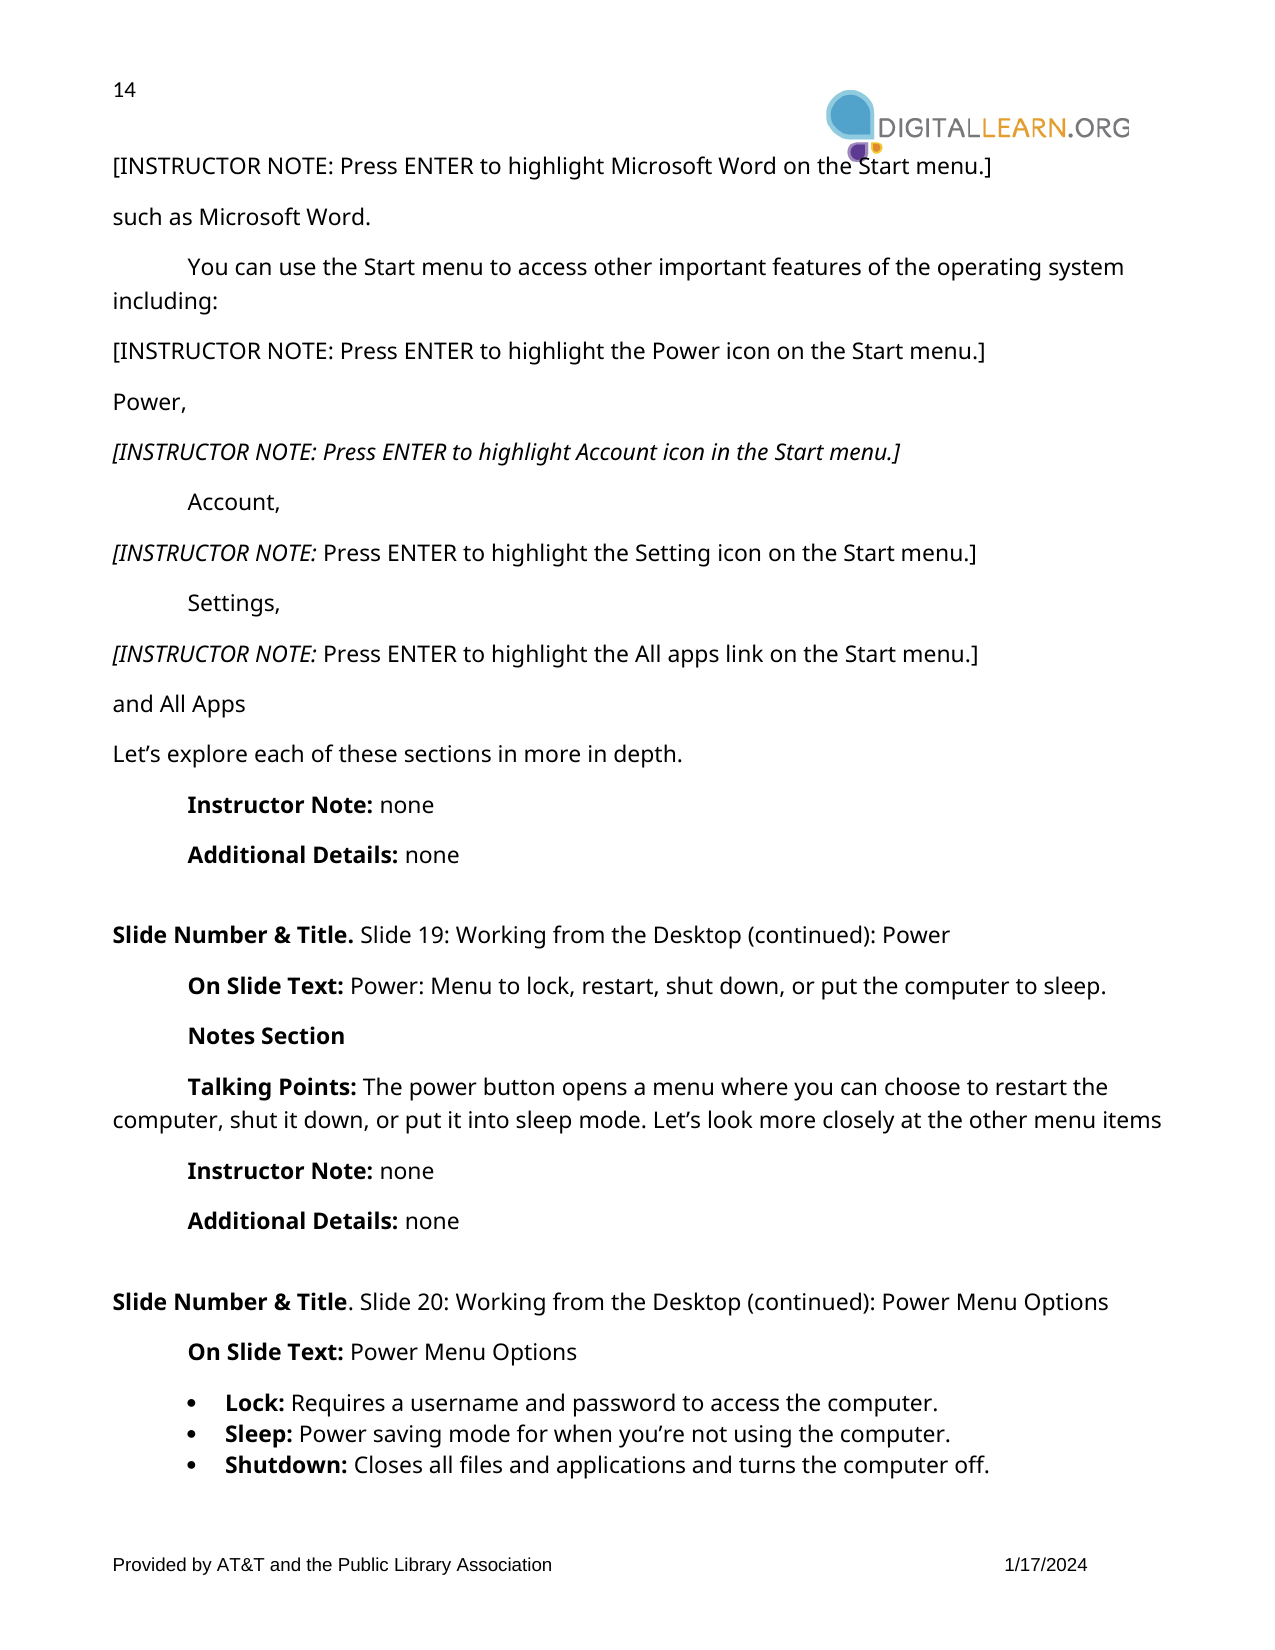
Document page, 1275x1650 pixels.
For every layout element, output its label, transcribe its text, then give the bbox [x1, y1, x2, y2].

text [INSTRUCTOR NOTE: Press ENTER to highlight Microsoft Word on the Start menu.] [112, 150, 1162, 181]
list Lock: Requires a username and password to access the computer. [187, 1386, 1162, 1418]
text On Slide Text: Power: Menu to lock, restart, shut down, or put the computer to sleep. [112, 970, 1162, 1001]
text Slide Number & Title. Slide 19: Working from the Desktop (continued): Power [112, 919, 1162, 951]
picture [826, 90, 1129, 150]
list Sleep: Power saving mode for when you’re not using the computer. [187, 1418, 1162, 1449]
list Shutdown: Closes all files and applications and turns the computer off. [187, 1449, 1162, 1480]
text [INSTRUCTOR NOTE: Press ENTER to highlight the Setting icon on the Start menu.] [112, 537, 1162, 568]
text [INSTRUCTOR NOTE: Press ENTER to highlight Account icon in the Start menu.] [112, 436, 1162, 467]
text Power, [112, 385, 1162, 417]
text Instructor Note: none [112, 1155, 1162, 1186]
text [INSTRUCTOR NOTE: Press ENTER to highlight the Power icon on the Start menu.] [112, 335, 1162, 366]
text such as Microsoft Word. [112, 200, 1162, 232]
text Talking Points: The power button opens a menu where you can choose to restart the computer, shut it down, or put it into sleep mode. Let’s look more closely at the other menu items [112, 1071, 1162, 1136]
text You can use the Start menu to access other important features of the operating system including: [112, 251, 1162, 316]
text On Slide Text: Power Menu Options [112, 1336, 1162, 1367]
text and All Apps [112, 688, 1162, 719]
text Let’s explore each of these sections in more in depth. ​ [112, 738, 1162, 769]
text Settings, [112, 587, 1162, 618]
text Additional Details: none [112, 1205, 1162, 1267]
text Notes Section [112, 1020, 1162, 1052]
text Instructor Note: none [112, 789, 1162, 820]
text Account, [112, 486, 1162, 517]
text [INSTRUCTOR NOTE: Press ENTER to highlight the All apps link on the Start menu.] [112, 637, 1162, 669]
text Additional Details: none [112, 839, 1162, 901]
text Slide Number & Title. Slide 20: Working from the Desktop (continued): Power Menu Options [112, 1286, 1162, 1317]
